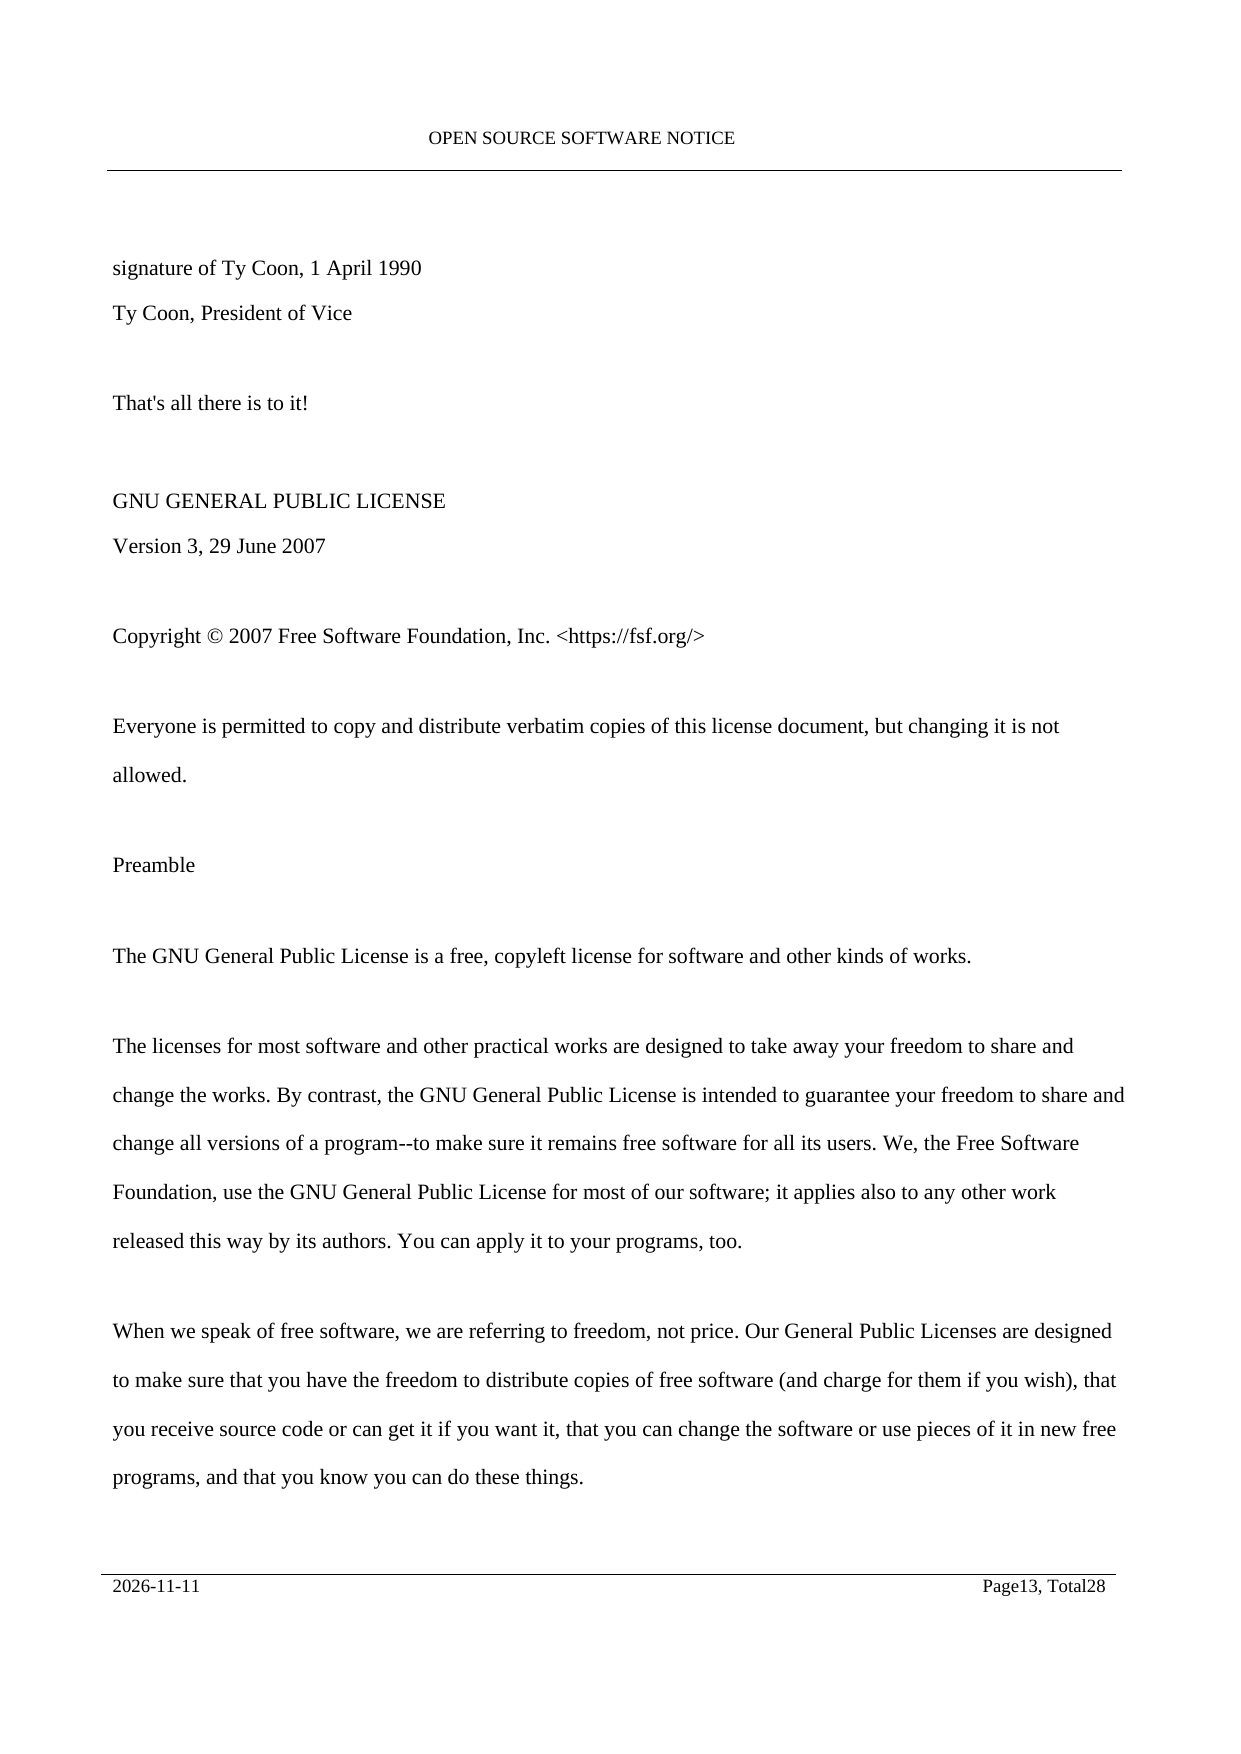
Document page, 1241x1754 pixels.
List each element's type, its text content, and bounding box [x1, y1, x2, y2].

text The GNU General Public License is a free, copyleft license for software and other kinds of works. [112, 939, 1128, 971]
text Version 3, 29 June 2007 [112, 529, 1128, 562]
text Copyright © 2007 Free Software Foundation, Inc. <https://fsf.org/> [112, 619, 1128, 652]
text Preamble [112, 849, 1128, 881]
text signature of Ty Coon, 1 April 1990 [112, 251, 1128, 284]
text Ty Coon, President of Vice [112, 297, 1128, 329]
text The licenses for most software and other practical works are designed to take away your freedom to share and change the works. By contrast, the GNU General Public License is intended to guarantee your freedom to share and change all versions of a program--to make sure it remains free software for all its users. We, the Free Software Foundation, use the GNU General Public License for most of our software; it applies also to any other work released this way by its authors. You can apply it to your programs, too. [112, 1029, 1128, 1257]
text That's all there is to it! GNU GENERAL PUBLIC LICENSE [112, 387, 1128, 517]
text Everyone is permitted to copy and distribute verbatim copies of this license document, but changing it is not allowed. [112, 710, 1128, 791]
text When we speak of free software, we are referring to freedom, not price. Our General Public Licenses are designed to make sure that you have the freedom to distribute copies of free software (and charge for them if you wish), that you receive source code or can get it if you want it, that you can change the software or use pieces of it in new free programs, and that you know you can do these things. [112, 1314, 1128, 1493]
